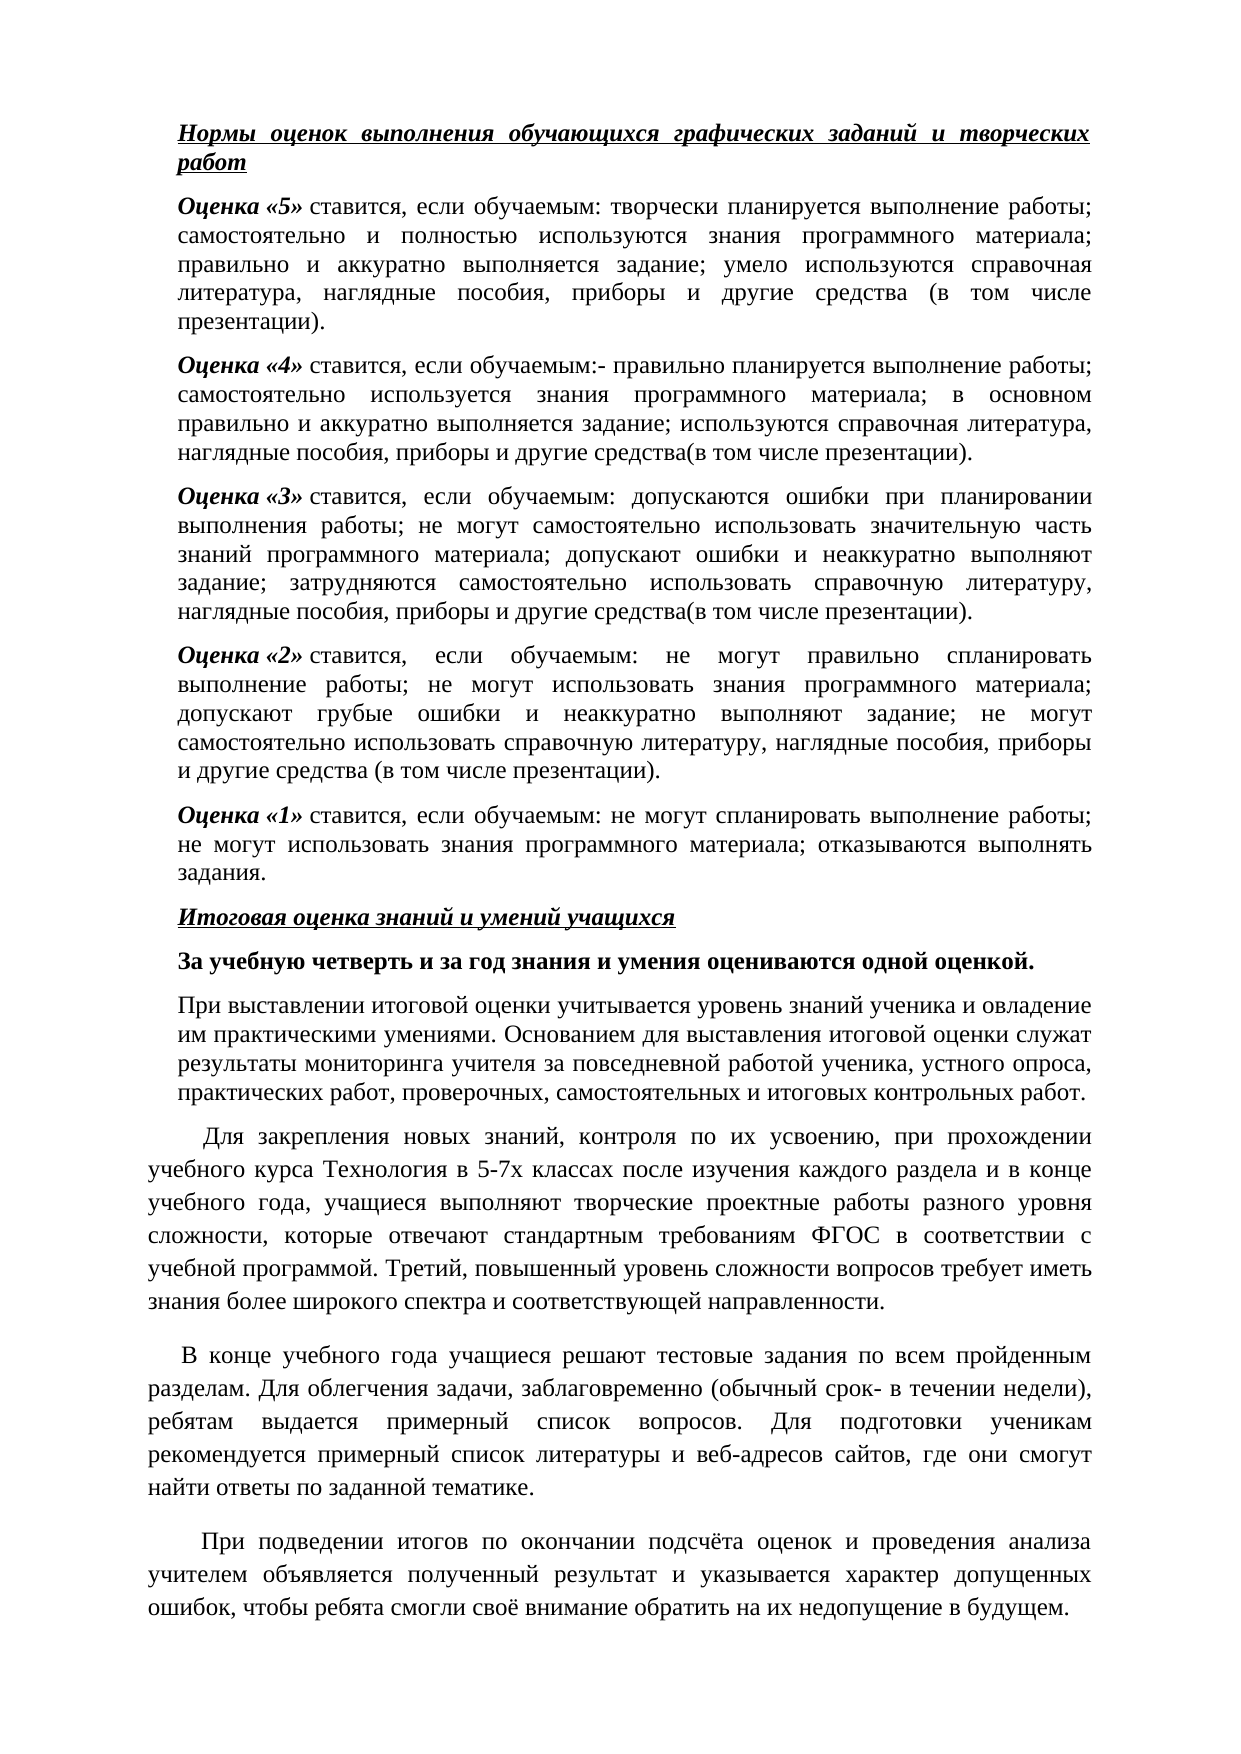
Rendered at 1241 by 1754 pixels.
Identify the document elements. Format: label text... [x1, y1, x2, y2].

text Оценка «5» ставится, если обучаемым: творчески планируется выполнение работы; самостоятельно и полностью используются знания программного материала; правильно и аккуратно выполняется задание; умело используются справочная литература, наглядные пособия, приборы и другие средства (в том числе презентации). [177, 191, 1093, 335]
text Оценка «4» ставится, если обучаемым:- правильно планируется выполнение работы; самостоятельно используется знания программного материала; в основном правильно и аккуратно выполняется задание; используются справочная литература, наглядные пособия, приборы и другие средства(в том числе презентации). [177, 351, 1093, 466]
text При подведении итогов по окончании подсчёта оценок и проведения анализа учителем объявляется полученный результат и указывается характер допущенных ошибок, чтобы ребята смогли своё внимание обратить на их недопущение в будущем. [148, 1526, 1093, 1621]
text За учебную четверть и за год знания и умения оцениваются одной оценкой. [177, 946, 1093, 975]
text Для закрепления новых знаний, контроля по их усвоению, при прохождении учебного курса Технология в 5-7х классах после изучения каждого раздела и в конце учебного года, учащиеся выполняют творческие проектные работы разного уровня сложности, которые отвечают стандартным требованиям ФГОС в соответствии с учебной программой. Третий, повышенный уровень сложности вопросов требует иметь знания более широкого спектра и соответствующей направленности. [148, 1121, 1093, 1315]
text При выставлении итоговой оценки учитывается уровень знаний ученика и овладение им практическими умениями. Основанием для выставления итоговой оценки служат результаты мониторинга учителя за повседневной работой ученика, устного опроса, практических работ, проверочных, самостоятельных и итоговых контрольных работ. [177, 991, 1093, 1106]
text Итоговая оценка знаний и умений учащихся [177, 902, 1093, 931]
text Оценка «3» ставится, если обучаемым: допускаются ошибки при планировании выполнения работы; не могут самостоятельно использовать значительную часть знаний программного материала; допускают ошибки и неаккуратно выполняют задание; затрудняются самостоятельно использовать справочную литературу, наглядные пособия, приборы и другие средства(в том числе презентации). [177, 481, 1093, 625]
text В конце учебного года учащиеся решают тестовые задания по всем пройденным разделам. Для облегчения задачи, заблаговременно (обычный срок- в течении недели), ребятам выдается примерный список вопросов. Для подготовки ученикам рекомендуется примерный список литературы и веб-адресов сайтов, где они смогут найти ответы по заданной тематике. [148, 1340, 1093, 1501]
text Нормы оценок выполнения обучающихся графических заданий и творческих работ [177, 118, 1093, 176]
text Оценка «2» ставится, если обучаемым: не могут правильно спланировать выполнение работы; не могут использовать знания программного материала; допускают грубые ошибки и неаккуратно выполняют задание; не могут самостоятельно использовать справочную литературу, наглядные пособия, приборы и другие средства (в том числе презентации). [177, 641, 1093, 784]
text Оценка «1» ставится, если обучаемым: не могут спланировать выполнение работы; не могут использовать знания программного материала; отказываются выполнять задания. [177, 800, 1093, 886]
